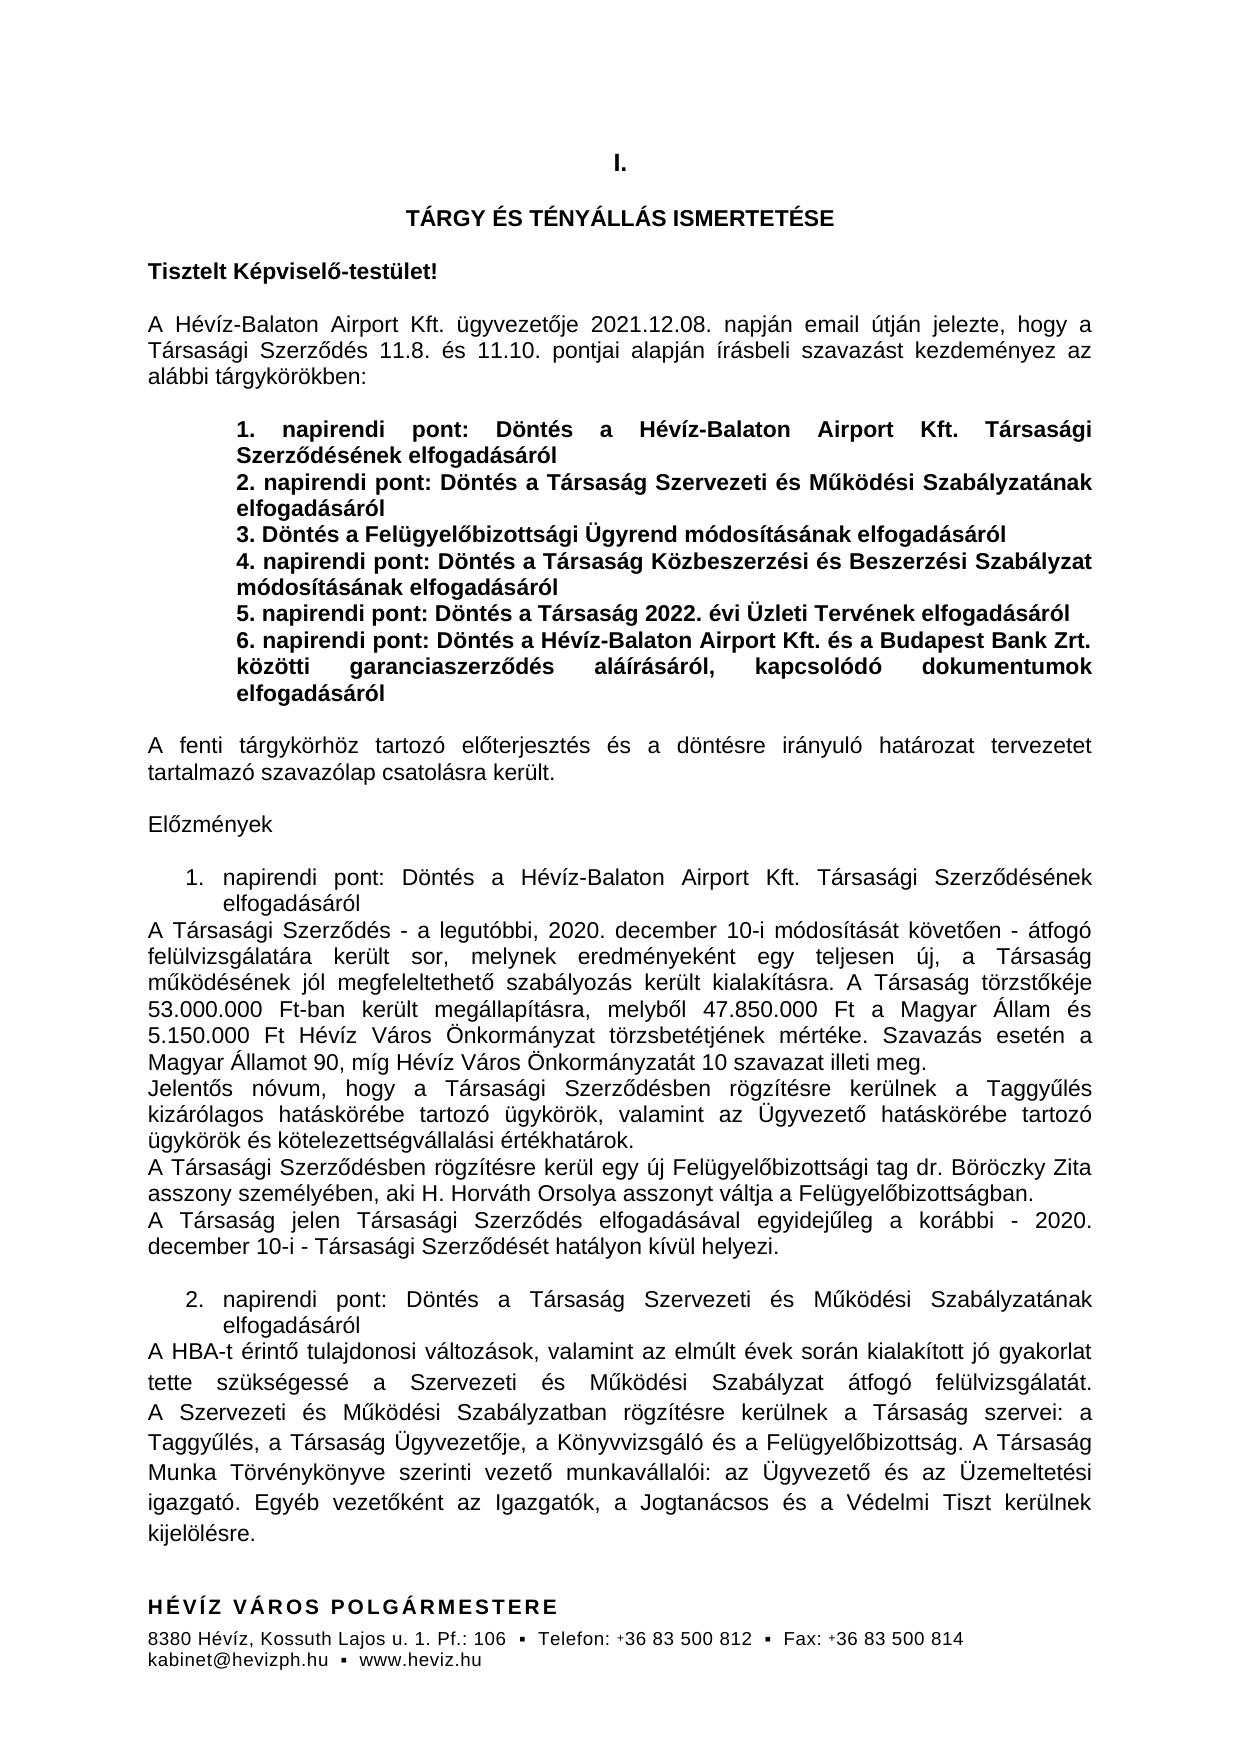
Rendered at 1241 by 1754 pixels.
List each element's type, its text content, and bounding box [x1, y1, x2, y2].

text 6. napirendi pont: Döntés a Hévíz-Balaton Airport Kft. és a Budapest Bank Zrt. közötti garanciaszerződés aláírásáról, kapcsolódó dokumentumok elfogadásáról [236, 627, 1093, 706]
list napirendi pont: Döntés a Hévíz-Balaton Airport Kft. Társasági Szerződésének elfogadásáról [185, 864, 1093, 917]
text A Társasági Szerződés - a legutóbbi, 2020. december 10-i módosítását követően - átfogó felülvizsgálatára került sor, melynek eredményeként egy teljesen új, a Társaság működésének jól megfeleltethető szabályozás került kialakításra. A Társaság törzstőkéje 53.000.000 Ft-ban került megállapításra, melyből 47.850.000 Ft a Magyar Állam és 5.150.000 Ft Hévíz Város Önkormányzat törzsbetétjének mértéke. Szavazás esetén a Magyar Államot 90, míg Hévíz Város Önkormányzatát 10 szavazat illeti meg. [148, 917, 1093, 1075]
text 5. napirendi pont: Döntés a Társaság 2022. évi Üzleti Tervének elfogadásáról [236, 600, 1093, 627]
list napirendi pont: Döntés a Társaság Szervezeti és Működési Szabályzatának elfogadásáról [185, 1286, 1093, 1338]
text A Társaság jelen Társasági Szerződés elfogadásával egyidejűleg a korábbi - 2020. december 10-i - Társasági Szerződését hatályon kívül helyezi. [148, 1207, 1093, 1259]
text TÁRGY ÉS TÉNYÁLLÁS ISMERTETÉSE [148, 205, 1093, 231]
text Tisztelt Képviselő-testület! [148, 258, 1093, 284]
text I. [148, 148, 1093, 176]
text Jelentős nóvum, hogy a Társasági Szerződésben rögzítésre kerülnek a Taggyűlés kizárólagos hatáskörébe tartozó ügykörök, valamint az Ügyvezető hatáskörébe tartozó ügykörök és kötelezettségvállalási értékhatárok. [148, 1075, 1093, 1154]
text 2. napirendi pont: Döntés a Társaság Szervezeti és Működési Szabályzatának elfogadásáról [236, 469, 1093, 521]
text A HBA-t érintő tulajdonosi változások, valamint az elmúlt évek során kialakított jó gyakorlat tette szükségessé a Szervezeti és Működési Szabályzat átfogó felülvizsgálatát. A Szervezeti és Működési Szabályzatban rögzítésre kerülnek a Társaság szervei: a Taggyűlés, a Társaság Ügyvezetője, a Könyvvizsgáló és a Felügyelőbizottság. A Társaság Munka Törvénykönyve szerinti vezető munkavállalói: az Ügyvezető és az Üzemeltetési igazgató. Egyéb vezetőként az Igazgatók, a Jogtanácsos és a Védelmi Tiszt kerülnek kijelölésre. [148, 1338, 1093, 1546]
text A Hévíz-Balaton Airport Kft. ügyvezetője 2021.12.08. napján email útján jelezte, hogy a Társasági Szerződés 11.8. és 11.10. pontjai alapján írásbeli szavazást kezdeményez az alábbi tárgykörökben: [148, 311, 1093, 389]
text 1. napirendi pont: Döntés a Hévíz-Balaton Airport Kft. Társasági Szerződésének elfogadásáról [236, 416, 1093, 469]
text 3. Döntés a Felügyelőbizottsági Ügyrend módosításának elfogadásáról [236, 521, 1093, 548]
text 4. napirendi pont: Döntés a Társaság Közbeszerzési és Beszerzési Szabályzat módosításának elfogadásáról [236, 548, 1093, 600]
text A fenti tárgykörhöz tartozó előterjesztés és a döntésre irányuló határozat tervezetet tartalmazó szavazólap csatolásra került. [148, 732, 1093, 785]
text Előzmények [148, 811, 1093, 838]
text A Társasági Szerződésben rögzítésre kerül egy új Felügyelőbizottsági tag dr. Böröczky Zita asszony személyében, aki H. Horváth Orsolya asszonyt váltja a Felügyelőbizottságban. [148, 1154, 1093, 1207]
